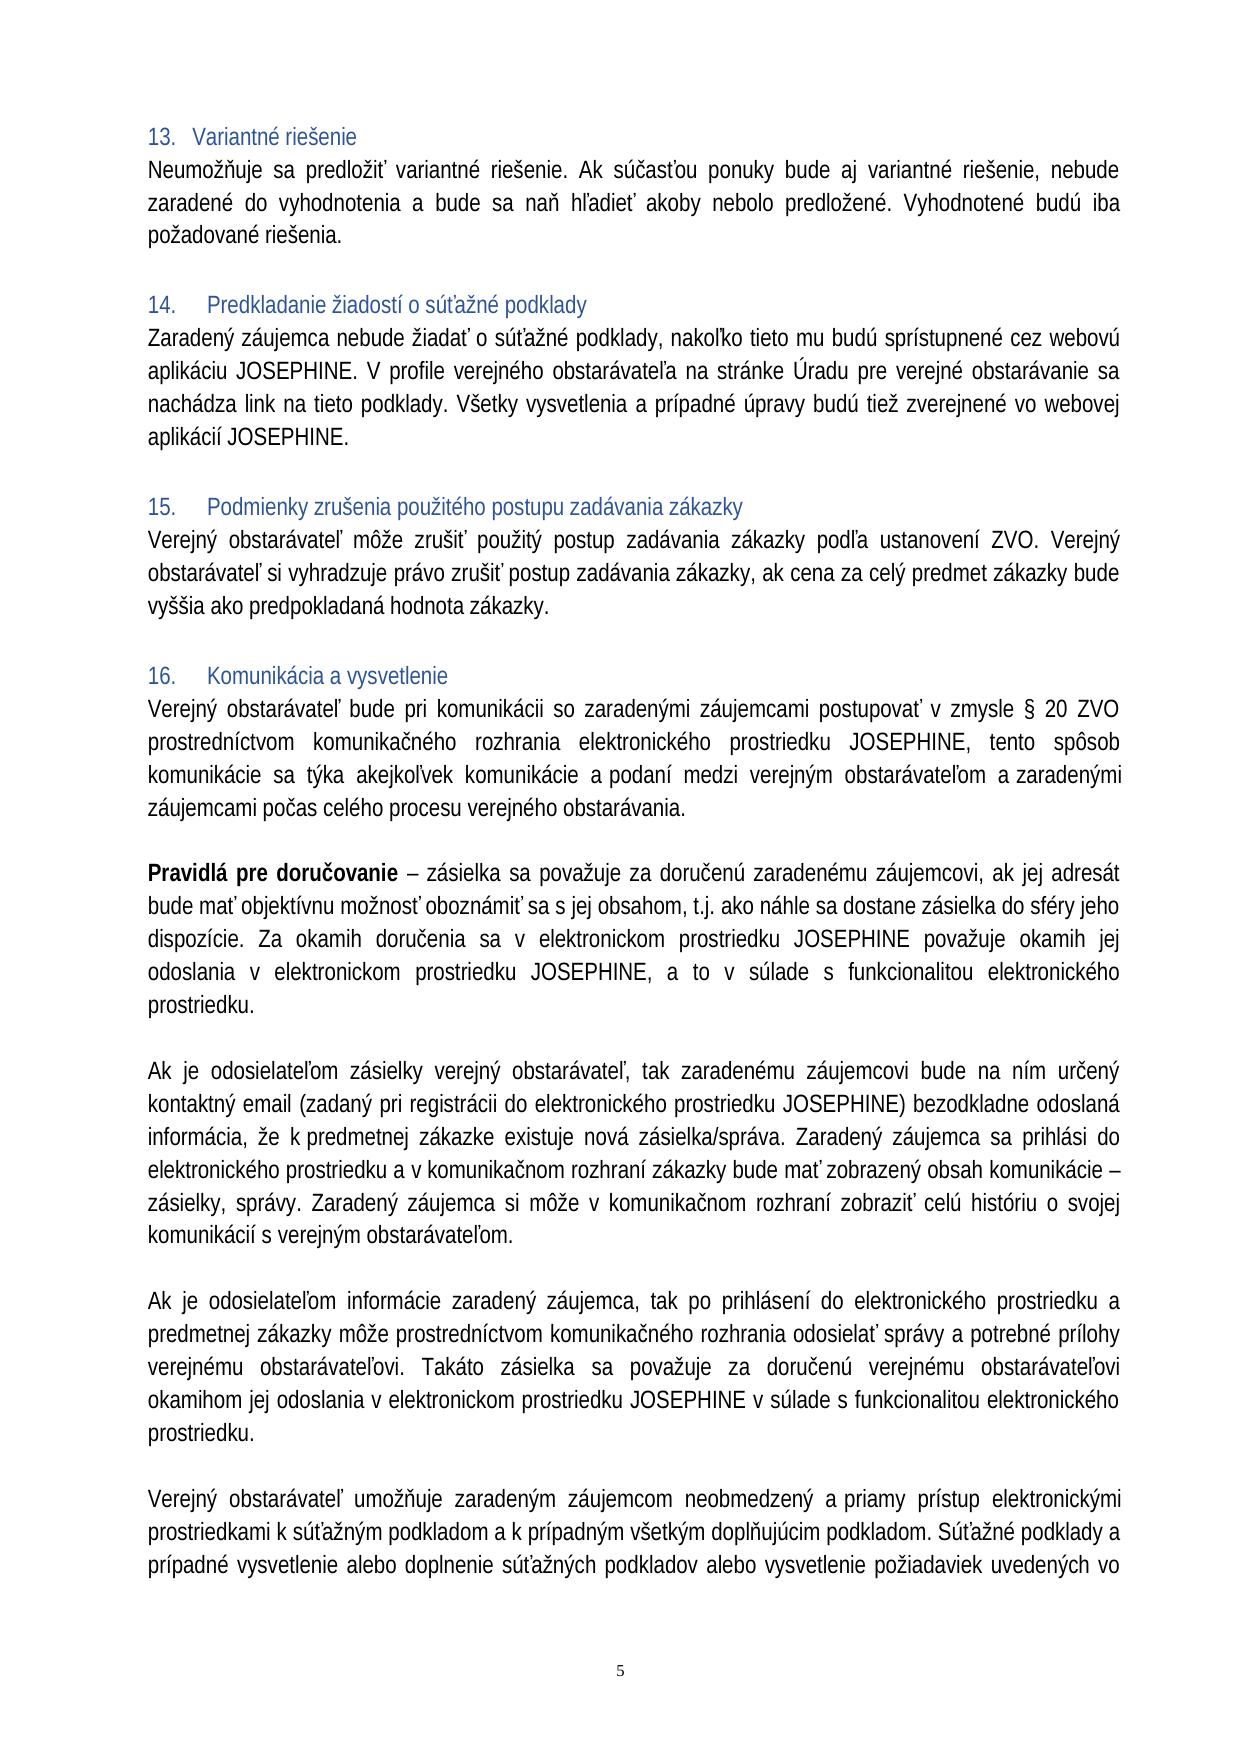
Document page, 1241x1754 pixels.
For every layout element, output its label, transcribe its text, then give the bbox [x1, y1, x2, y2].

subtitle Variantné riešenie [148, 122, 1122, 150]
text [148, 1484, 1122, 1578]
text Pravidlá pre doručovanie – zásielka sa považuje za doručenú zaradenému záujemcovi, ak jej adresát bude mať objektívnu možnosť oboznámiť sa s jej obsahom, t.j. ako náhle sa dostane zásielka do sféry jeho dispozície. Za okamih doručenia sa v elektronickom prostriedku JOSEPHINE považuje okamih jej odoslania v elektronickom prostriedku JOSEPHINE, a to v súlade s funkcionalitou elektronického prostriedku. [148, 858, 1122, 1019]
text Zaradený záujemca nebude žiadať o súťažné podklady, nakoľko tieto mu budú sprístupnené cez webovú aplikáciu JOSEPHINE. V profile verejného obstarávateľa na stránke Úradu pre verejné obstarávanie sa nachádza link na tieto podklady. Všetky vysvetlenia a prípadné úpravy budú tiež zverejnené vo webovej aplikácií JOSEPHINE. [148, 323, 1122, 451]
subtitle Komunikácia a vysvetlenie [148, 661, 1122, 689]
text Verejný obstarávateľ bude pri komunikácii so zaradenými záujemcami postupovať v zmysle § 20 ZVO prostredníctvom komunikačného rozhrania elektronického prostriedku JOSEPHINE, tento spôsob komunikácie sa týka akejkoľvek komunikácie a podaní medzi verejným obstarávateľom a zaradenými záujemcami počas celého procesu verejného obstarávania. [148, 694, 1122, 821]
text Verejný obstarávateľ môže zrušiť použitý postup zadávania zákazky podľa ustanovení ZVO. Verejný obstarávateľ si vyhradzuje právo zrušiť postup zadávania zákazky, ak cena za celý predmet zákazky bude vyššia ako predpokladaná hodnota zákazky. [148, 525, 1122, 619]
subtitle Podmienky zrušenia použitého postupu zadávania zákazky [148, 492, 1122, 521]
text Ak je odosielateľom zásielky verejný obstarávateľ, tak zaradenému záujemcovi bude na ním určený kontaktný email (zadaný pri registrácii do elektronického prostriedku JOSEPHINE) bezodkladne odoslaná informácia, že k predmetnej zákazke existuje nová zásielka/správa. Zaradený záujemca sa prihlási do elektronického prostriedku a v komunikačnom rozhraní zákazky bude mať zobrazený obsah komunikácie – zásielky, správy. Zaradený záujemca si môže v komunikačnom rozhraní zobraziť celú históriu o svojej komunikácií s verejným obstarávateľom. [148, 1056, 1122, 1249]
text Ak je odosielateľom informácie zaradený záujemca, tak po prihlásení do elektronického prostriedku a predmetnej zákazky môže prostredníctvom komunikačného rozhrania odosielať správy a potrebné prílohy verejnému obstarávateľovi. Takáto zásielka sa považuje za doručenú verejnému obstarávateľovi okamihom jej odoslania v elektronickom prostriedku JOSEPHINE v súlade s funkcionalitou elektronického prostriedku. [148, 1286, 1122, 1447]
text Neumožňuje sa predložiť variantné riešenie. Ak súčasťou ponuky bude aj variantné riešenie, nebude zaradené do vyhodnotenia a bude sa naň hľadieť akoby nebolo predložené. Vyhodnotené budú iba požadované riešenia. [148, 155, 1122, 249]
subtitle Predkladanie žiadostí o súťažné podklady [148, 291, 1122, 319]
